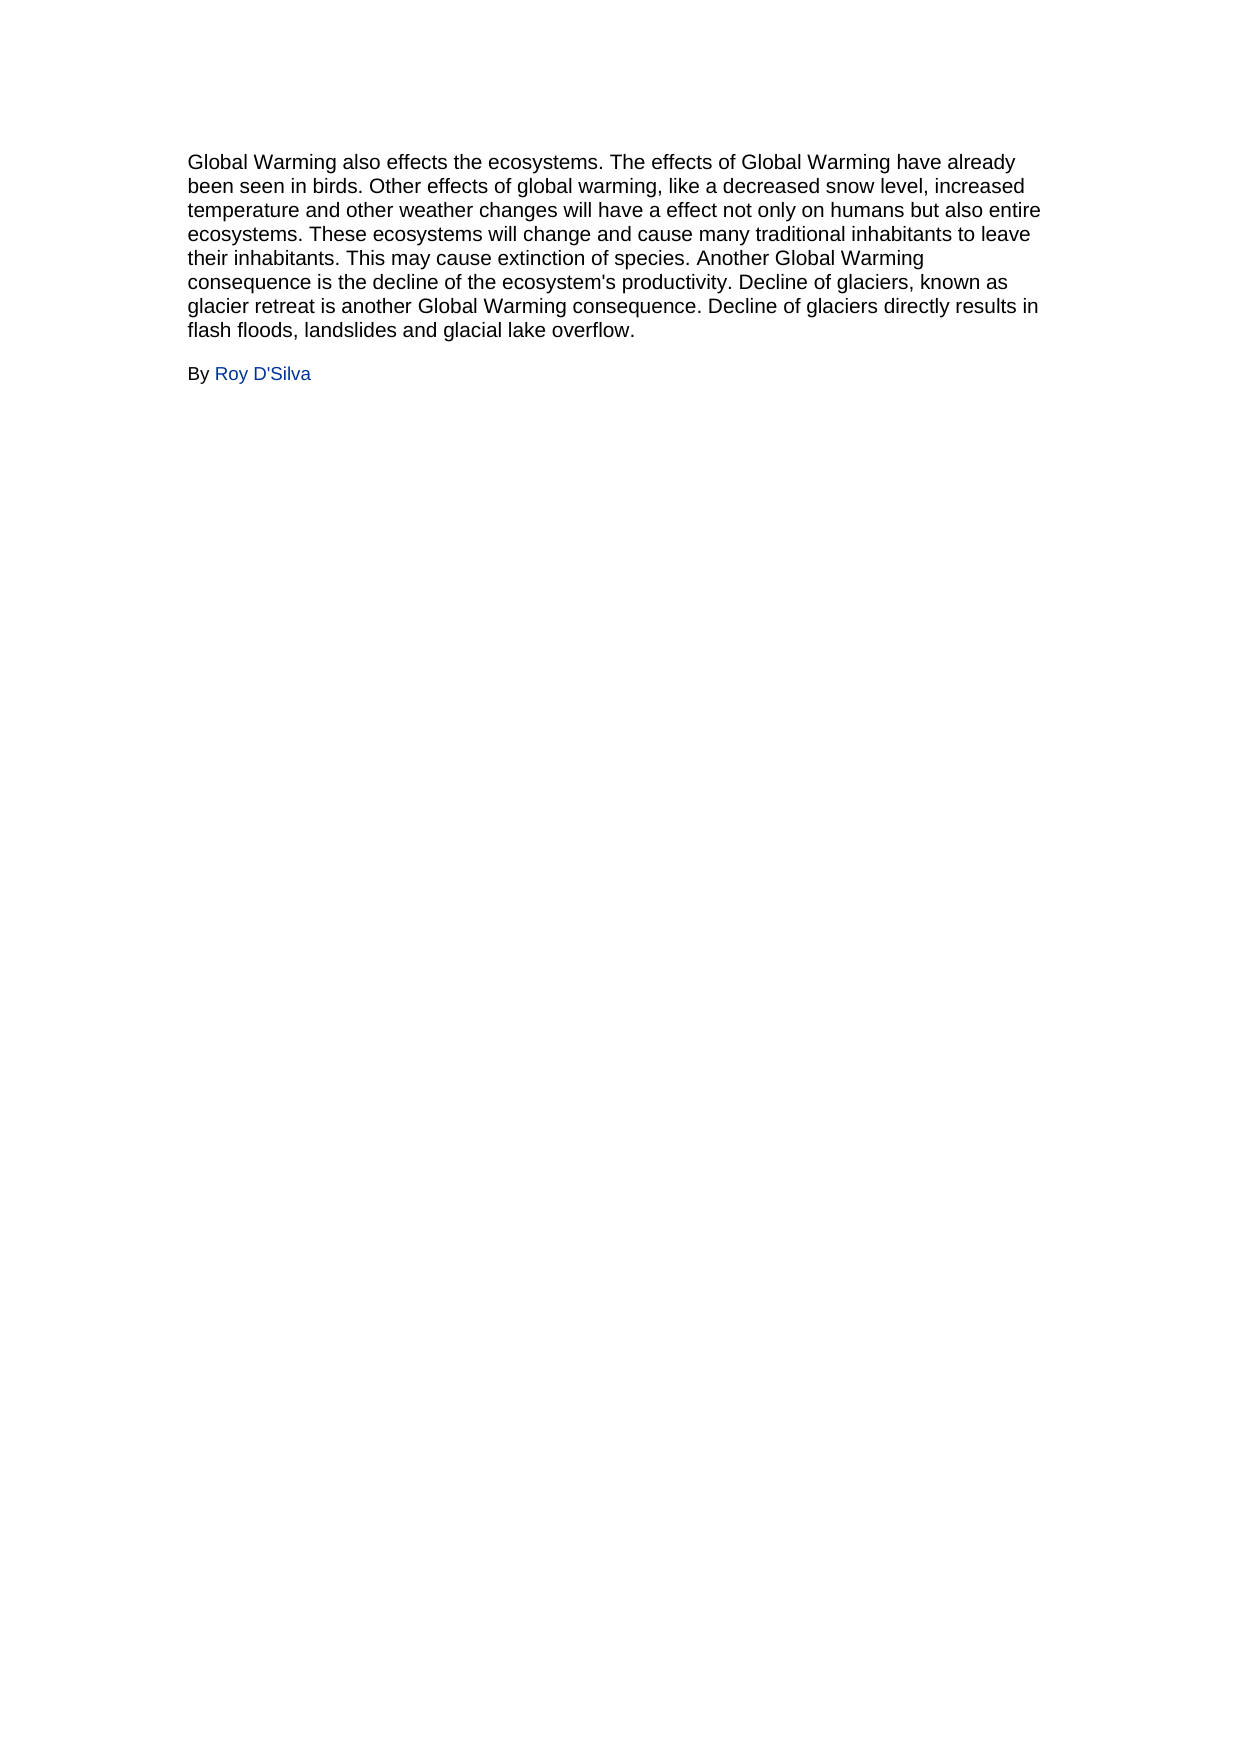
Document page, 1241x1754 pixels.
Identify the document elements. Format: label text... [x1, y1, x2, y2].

table_header By Roy D'Silva [188, 342, 1053, 385]
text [187, 150, 1053, 342]
